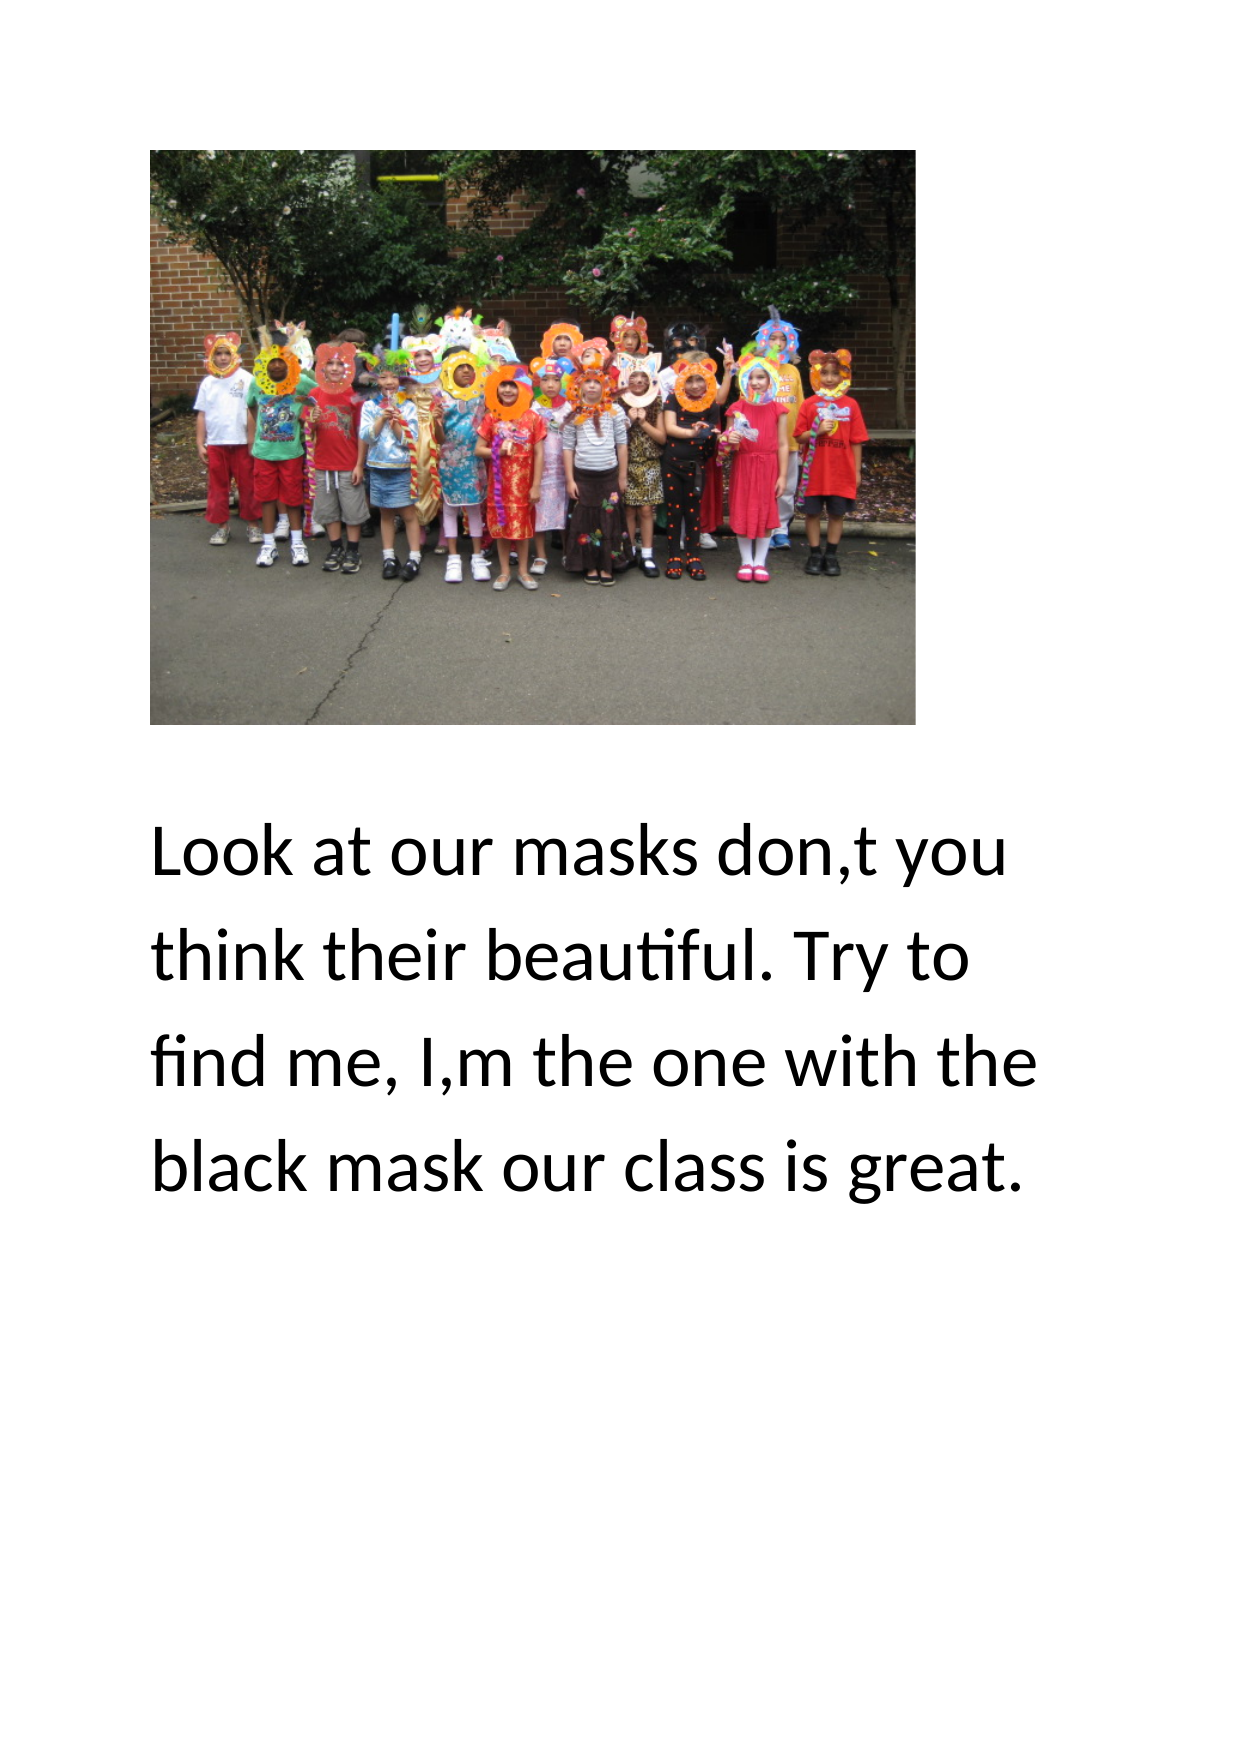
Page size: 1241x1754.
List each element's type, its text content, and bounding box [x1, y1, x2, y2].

text Look at our masks don,t you think their beautiful. Try to find me, I,m the one with the black mask our class is great. [150, 803, 1090, 1210]
picture [150, 150, 916, 725]
